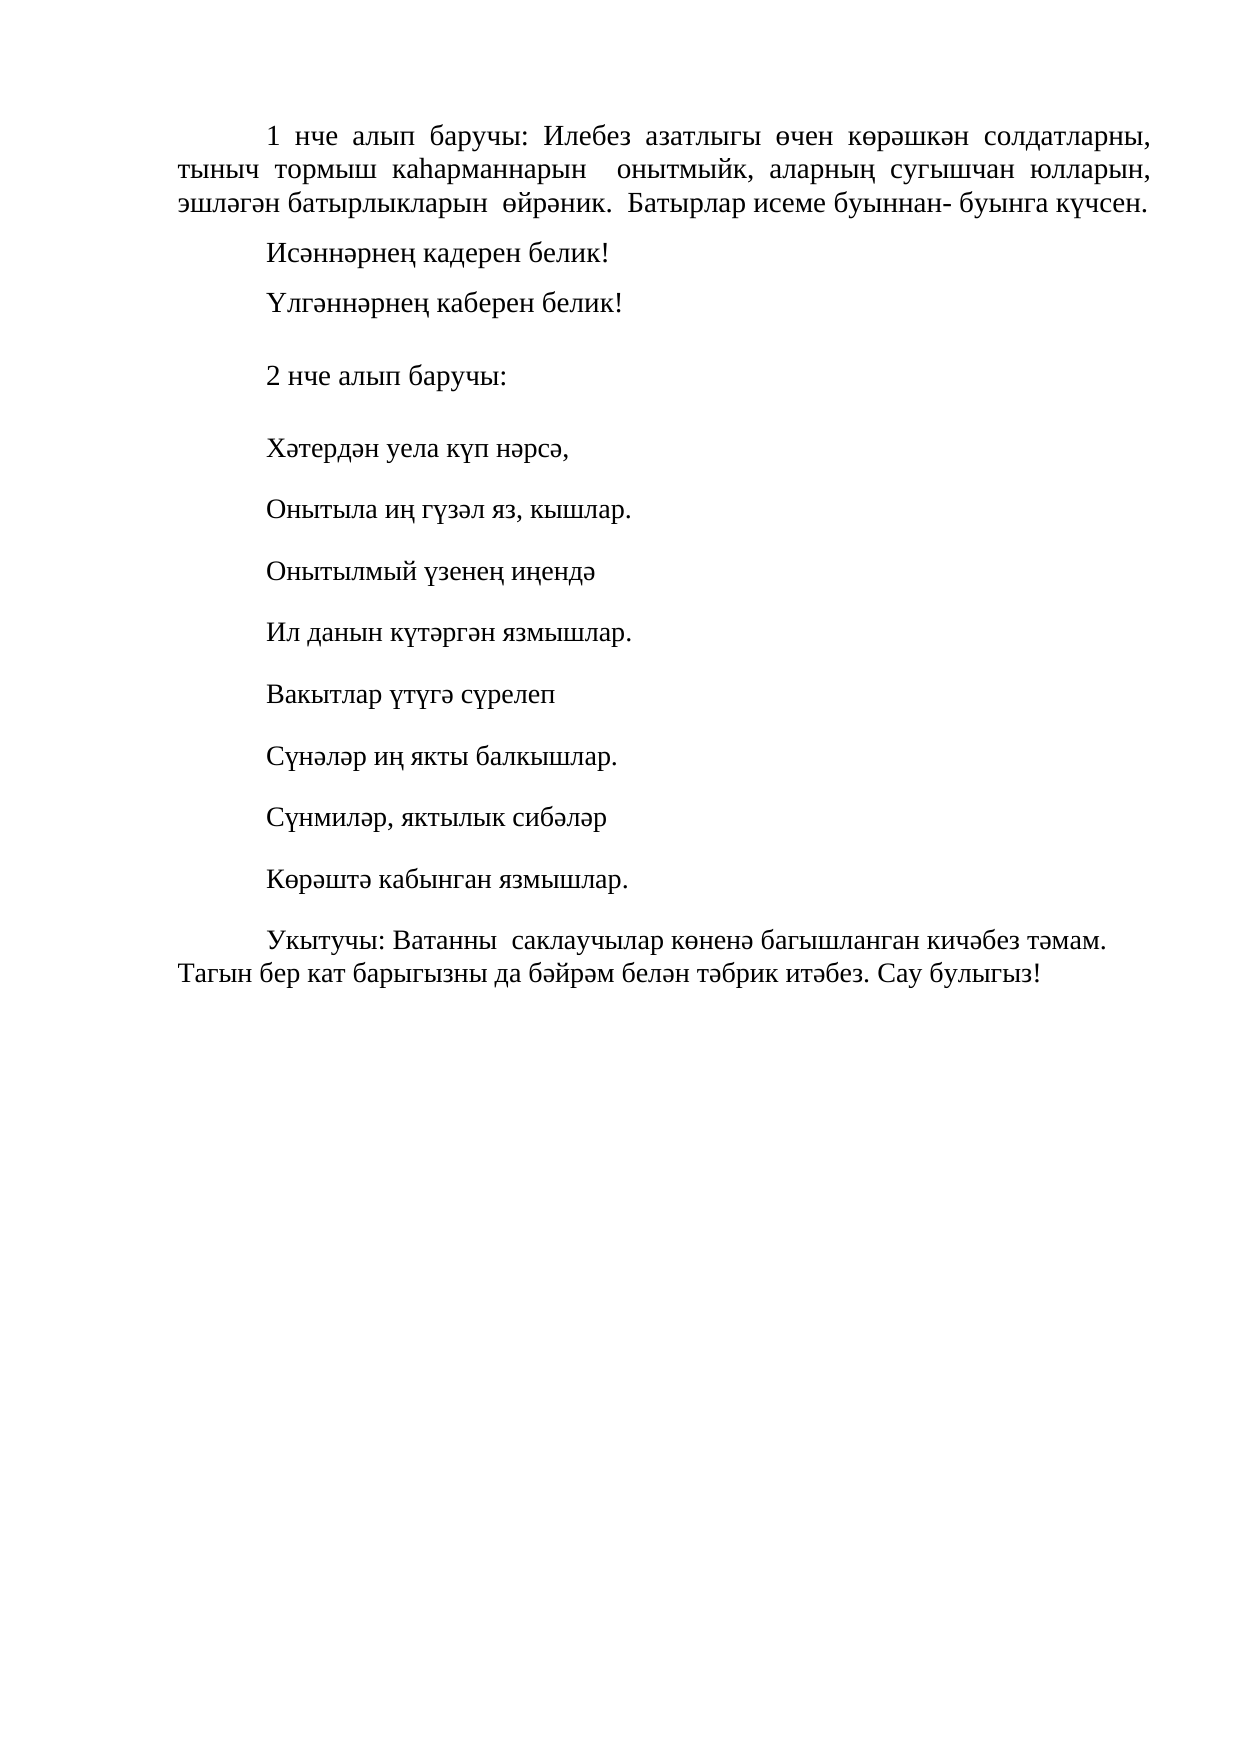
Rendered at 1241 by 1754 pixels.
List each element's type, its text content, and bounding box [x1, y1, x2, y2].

text Ил данын күтәргән язмышлар. [177, 616, 1152, 648]
text Сүнмиләр, яктылык сибәләр [177, 800, 1152, 833]
text Үлгәннәрнең каберен белик! [177, 286, 1152, 319]
text Исәннәрнең кадерен белик! [177, 235, 1152, 269]
text Вакытлар үтүгә сүрелеп [177, 677, 1152, 709]
text 2 нче алып баручы: [177, 358, 1152, 392]
text Укытучы: Ватанны саклаучылар көненә багышланган кичәбез тәмам. Тагын бер кат барыгызны да бәйрәм белән тәбрик итәбез. Сау булыгыз! [177, 923, 1152, 988]
text Онытылмый үзенең иңендә [177, 554, 1152, 586]
text Көрәштә кабынган язмышлар. [177, 862, 1152, 894]
text Сүнәләр иң якты балкышлар. [177, 739, 1152, 771]
text Онытыла иң гүзәл яз, кышлар. [177, 492, 1152, 525]
text 1 нче алып баручы: Илебез азатлыгы өчен көрәшкән солдатларны, тыныч тормыш каһарманнарын онытмыйк, аларның сугышчан юлларын, эшләгән батырлыкларын өйрәник. Батырлар исеме буыннан- буынга күчсен. [177, 118, 1152, 219]
text Хәтердән уела күп нәрсә, [177, 431, 1152, 463]
